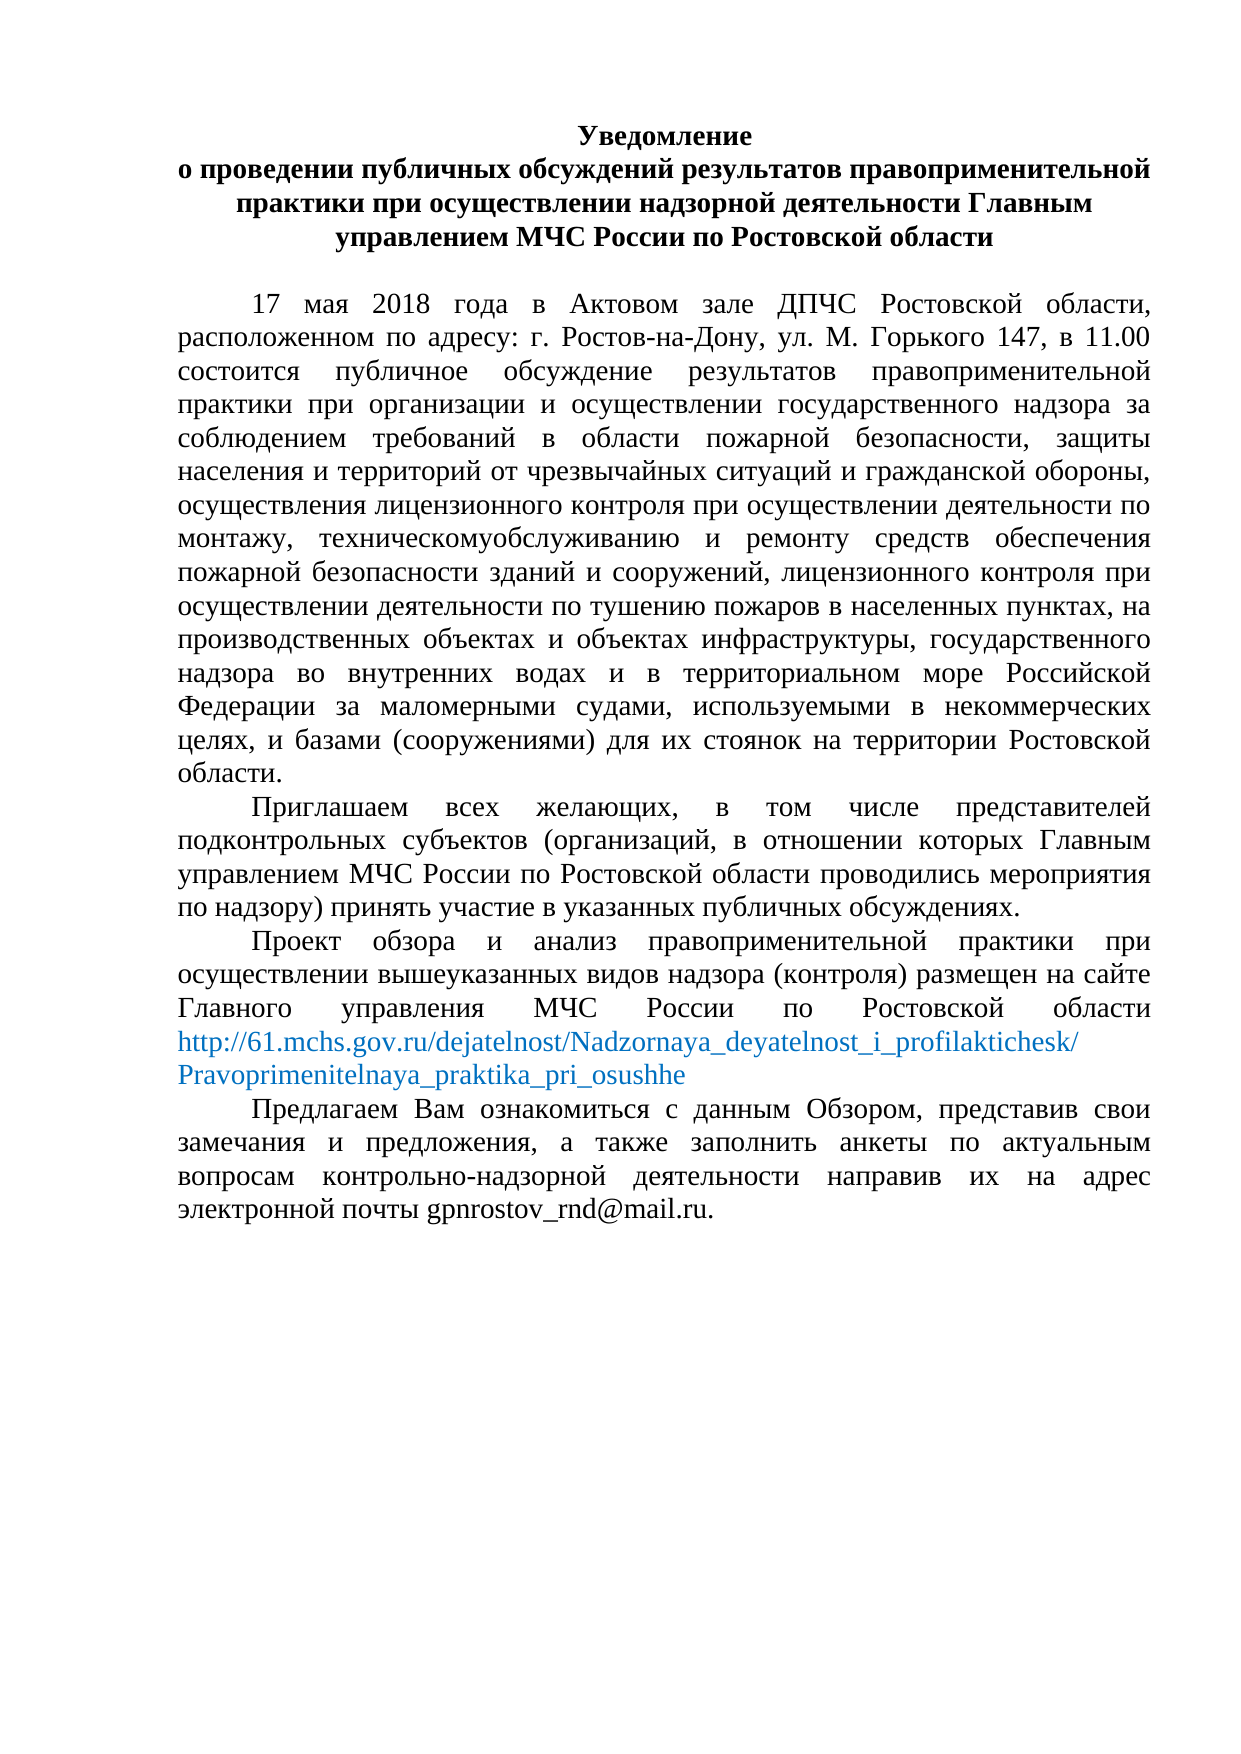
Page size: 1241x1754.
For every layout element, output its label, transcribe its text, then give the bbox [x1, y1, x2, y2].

text Проект обзора и анализ правоприменительной практики при осуществлении вышеуказанных видов надзора (контроля) размещен на сайте Главного управления МЧС России по Ростовской области http://61.mchs.gov.ru/dejatelnost/Nadzornaya_deyatelnost_i_profilaktichesk/Pravoprimenitelnaya_praktika_pri_osushhe [177, 923, 1152, 1091]
text 17 мая 2018 года в Актовом зале ДПЧС Ростовской области, расположенном по адресу: г. Ростов-на-Дону, ул. М. Горького 147, в 11.00 состоится публичное обсуждение результатов правоприменительной практики при организации и осуществлении государственного надзора за соблюдением требований в области пожарной безопасности, защиты населения и территорий от чрезвычайных ситуаций и гражданской обороны, осуществления лицензионного контроля при осуществлении деятельности по монтажу, техническомуобслуживанию и ремонту средств обеспечения пожарной безопасности зданий и сооружений, лицензионного контроля при осуществлении деятельности по тушению пожаров в населенных пунктах, на производственных объектах и объектах инфраструктуры, государственного надзора во внутренних водах и в территориальном море Российской Федерации за маломерными судами, используемыми в некоммерческих целях, и базами (сооружениями) для их стоянок на территории Ростовской области. [177, 286, 1152, 789]
text Уведомление [177, 118, 1152, 152]
text о проведении публичных обсуждений результатов правоприменительной практики при осуществлении надзорной деятельности Главным управлением МЧС России по Ростовской области [177, 152, 1152, 252]
text Приглашаем всех желающих, в том числе представителей подконтрольных субъектов (организаций, в отношении которых Главным управлением МЧС России по Ростовской области проводились мероприятия по надзору) принять участие в указанных публичных обсуждениях. [177, 789, 1152, 923]
text Предлагаем Вам ознакомиться с данным Обзором, представив свои замечания и предложения, а также заполнить анкеты по актуальным вопросам контрольно-надзорной деятельности направив их на адрес электронной почты gpnrostov_rnd@mail.ru. [177, 1091, 1152, 1225]
